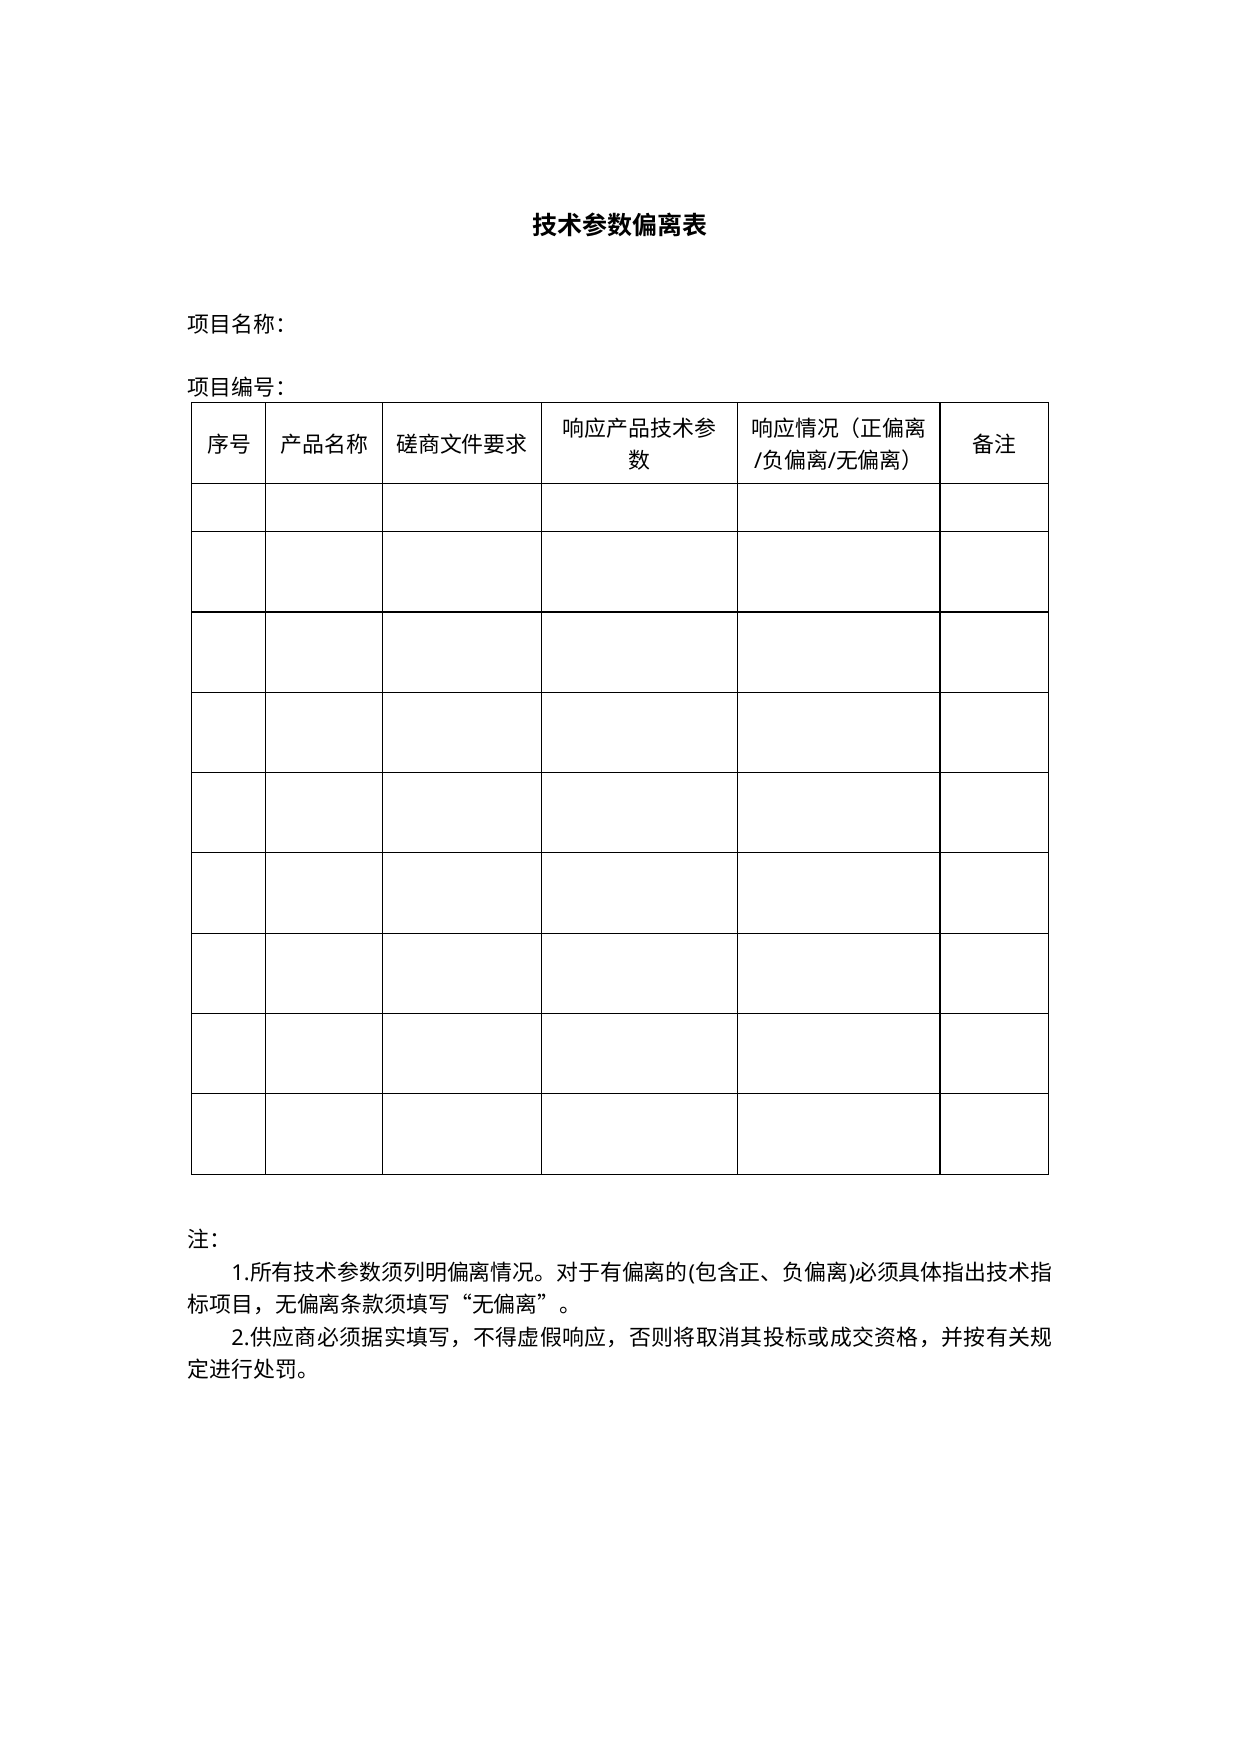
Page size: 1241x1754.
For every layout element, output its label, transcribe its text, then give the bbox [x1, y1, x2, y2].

table_cell [542, 853, 737, 933]
table_cell [738, 532, 939, 611]
table_cell [192, 1014, 265, 1093]
table_cell [192, 693, 265, 772]
table_cell [383, 934, 541, 1013]
table_cell [266, 484, 382, 531]
table_cell [383, 532, 541, 611]
table_cell [542, 693, 737, 772]
table_cell [542, 484, 737, 531]
table_cell [192, 1094, 265, 1173]
table_cell [192, 773, 265, 852]
table_cell [383, 484, 541, 531]
table_cell [941, 613, 1048, 692]
table_cell [383, 613, 541, 692]
table_cell [383, 1014, 541, 1093]
table_cell [941, 693, 1048, 772]
table_cell [383, 853, 541, 933]
table_cell [941, 853, 1048, 933]
table_cell [192, 853, 265, 933]
table_header 产品名称 [266, 403, 382, 483]
table_cell [542, 613, 737, 692]
table_cell [941, 484, 1048, 531]
table_cell [266, 613, 382, 692]
table_cell [941, 1094, 1048, 1173]
table_cell [542, 1094, 737, 1173]
table_cell [266, 853, 382, 933]
table_cell [941, 934, 1048, 1013]
subtitle 技术参数偏离表 [187, 191, 1053, 256]
table_cell [266, 934, 382, 1013]
table_header 备注 [941, 403, 1048, 483]
text 项目编号： [187, 369, 1053, 402]
table_cell [738, 693, 939, 772]
table_cell [266, 1094, 382, 1173]
table_cell [383, 693, 541, 772]
table_cell [738, 484, 939, 531]
table_cell [738, 613, 939, 692]
table_cell [542, 532, 737, 611]
table_cell [192, 613, 265, 692]
table_cell [383, 773, 541, 852]
table_header 磋商文件要求 [383, 403, 541, 483]
table_cell [192, 532, 265, 611]
table_cell [738, 853, 939, 933]
table_cell [542, 1014, 737, 1093]
table_cell [542, 773, 737, 852]
table_cell [941, 532, 1048, 611]
table_header 响应产品技术参数 [542, 403, 737, 483]
table_cell [738, 773, 939, 852]
table_cell [266, 773, 382, 852]
table_cell [266, 1014, 382, 1093]
table_header 响应情况（正偏离/负偏离/无偏离） [738, 403, 939, 483]
table_cell [738, 1014, 939, 1093]
table_cell [738, 934, 939, 1013]
table_cell [738, 1094, 939, 1173]
table_cell [192, 934, 265, 1013]
text 2.供应商必须据实填写，不得虚假响应，否则将取消其投标或成交资格，并按有关规定进行处罚。 [187, 1319, 1053, 1384]
table_cell [941, 773, 1048, 852]
table_cell [941, 1014, 1048, 1093]
subtitle 项目名称： [187, 307, 1053, 339]
table_cell [266, 693, 382, 772]
table_cell [266, 532, 382, 611]
table_cell [383, 1094, 541, 1173]
table_header 序号 [192, 403, 265, 483]
text 注： [187, 1222, 1053, 1254]
text 1.所有技术参数须列明偏离情况。对于有偏离的(包含正、负偏离)必须具体指出技术指标项目，无偏离条款须填写“无偏离”。 [187, 1254, 1053, 1319]
table_cell [192, 484, 265, 531]
table_cell [542, 934, 737, 1013]
